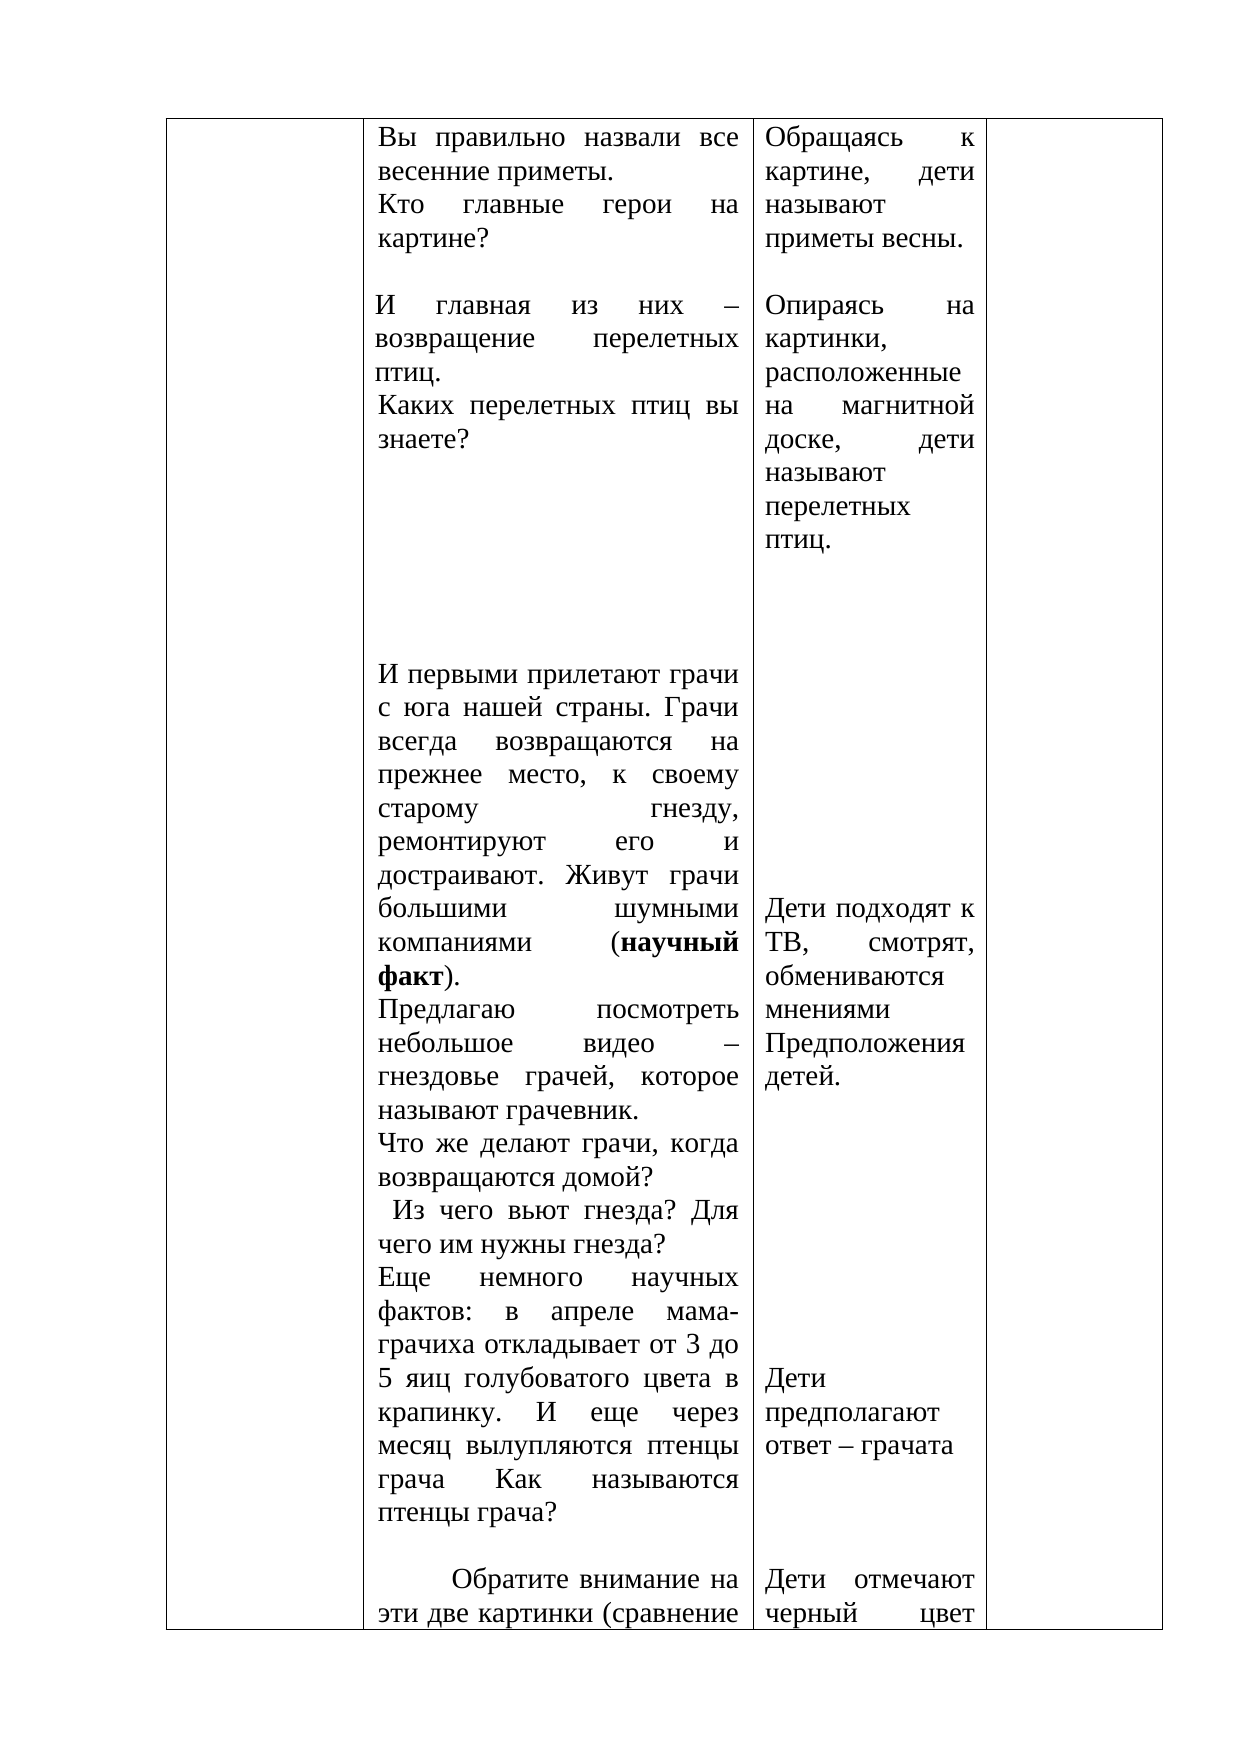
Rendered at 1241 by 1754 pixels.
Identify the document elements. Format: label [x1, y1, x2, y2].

table_cell [167, 119, 363, 1628]
table_cell [754, 119, 986, 1628]
table_cell [364, 119, 753, 1628]
table_cell [987, 119, 1162, 1628]
